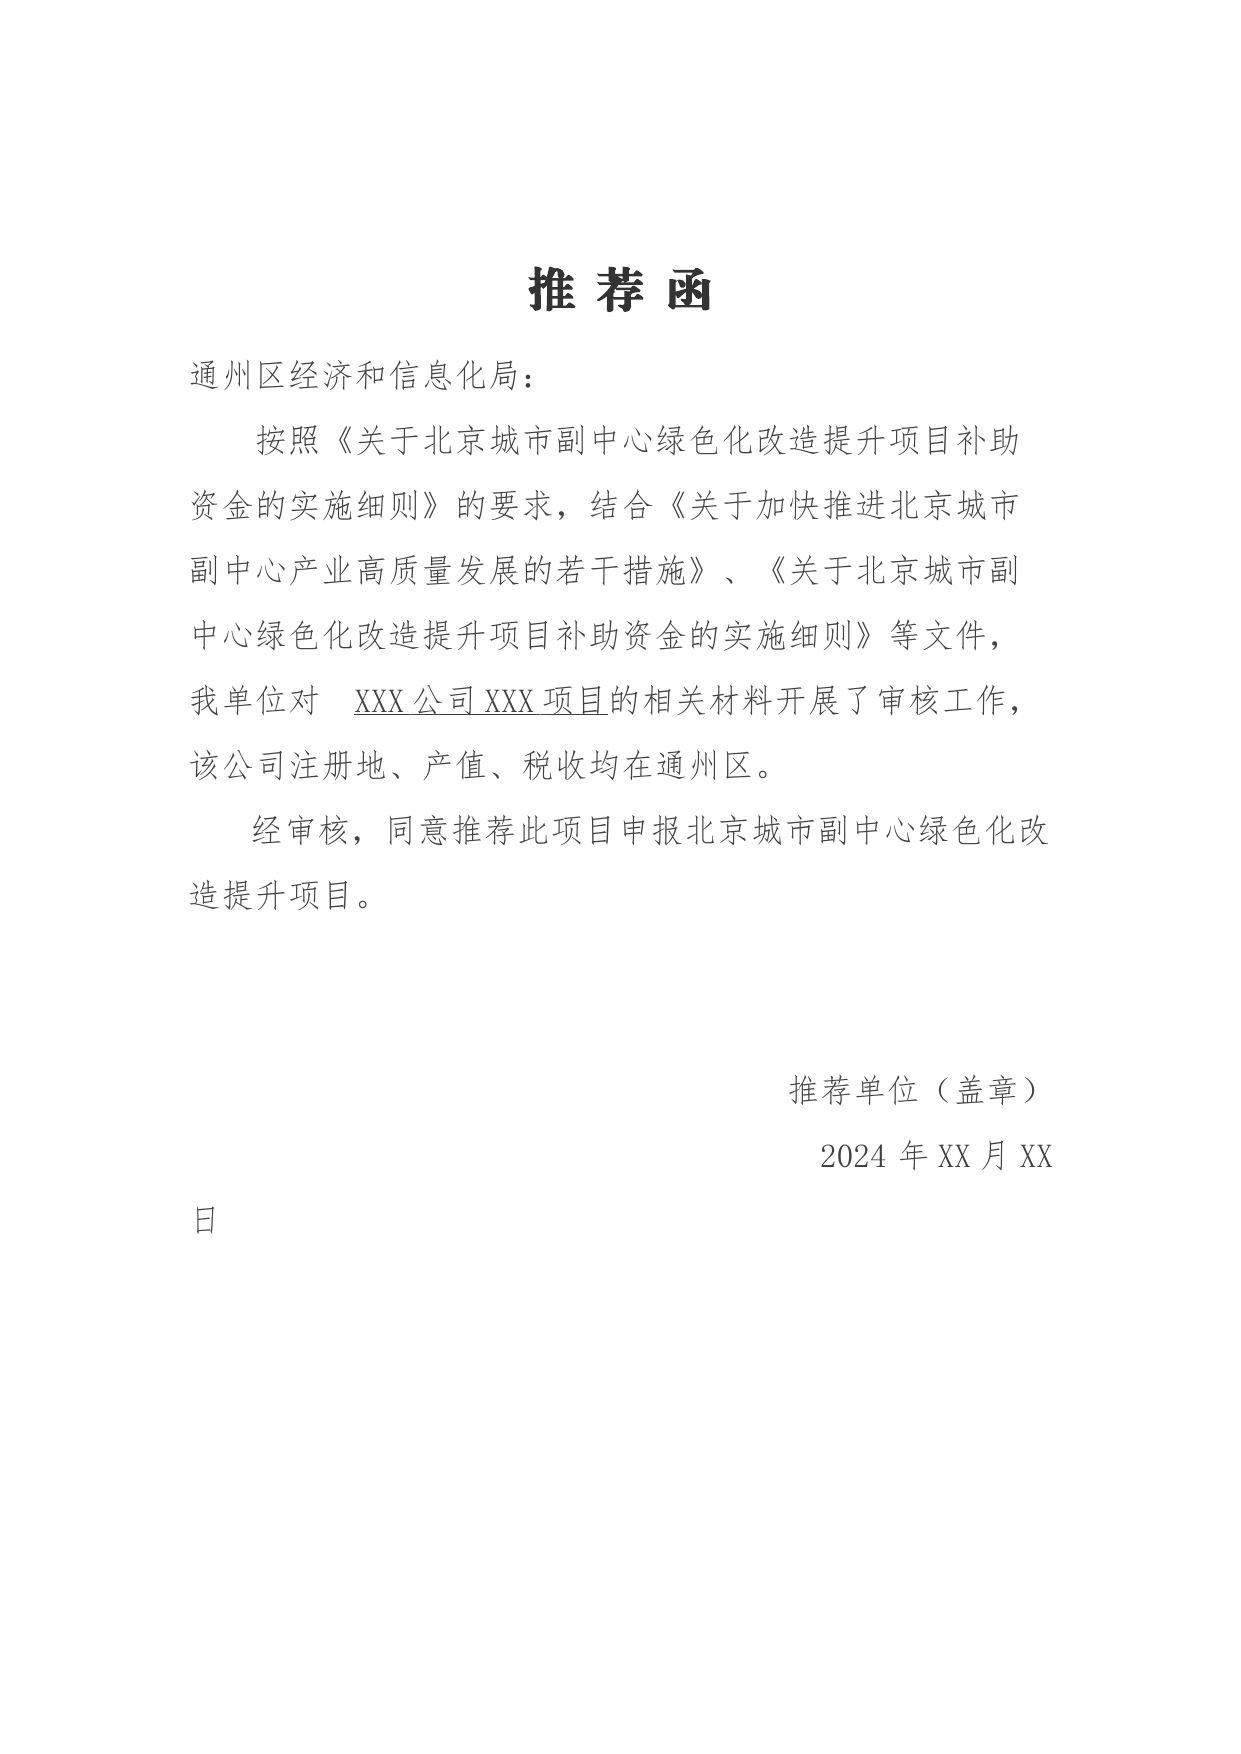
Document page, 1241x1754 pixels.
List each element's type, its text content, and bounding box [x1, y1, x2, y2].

subtitle 通州区经济和信息化局： [187, 341, 1053, 406]
text 推 荐 函 [187, 260, 1053, 325]
text 2024年XX月XX日 [187, 1121, 1053, 1251]
text 按照《关于北京城市副中心绿色化改造提升项目补助资金的实施细则》的要求，结合《关于加快推进北京城市副中心产业高质量发展的若干措施》、《关于北京城市副中心绿色化改造提升项目补助资金的实施细则》等文件，我单位对 XXX公司XXX项目的相关材料开展了审核工作，该公司注册地、产值、税收均在通州区。 [187, 406, 1053, 796]
subtitle 推荐单位（盖章） [187, 1056, 1053, 1121]
text 经审核，同意推荐此项目申报北京城市副中心绿色化改造提升项目。 [187, 796, 1053, 926]
